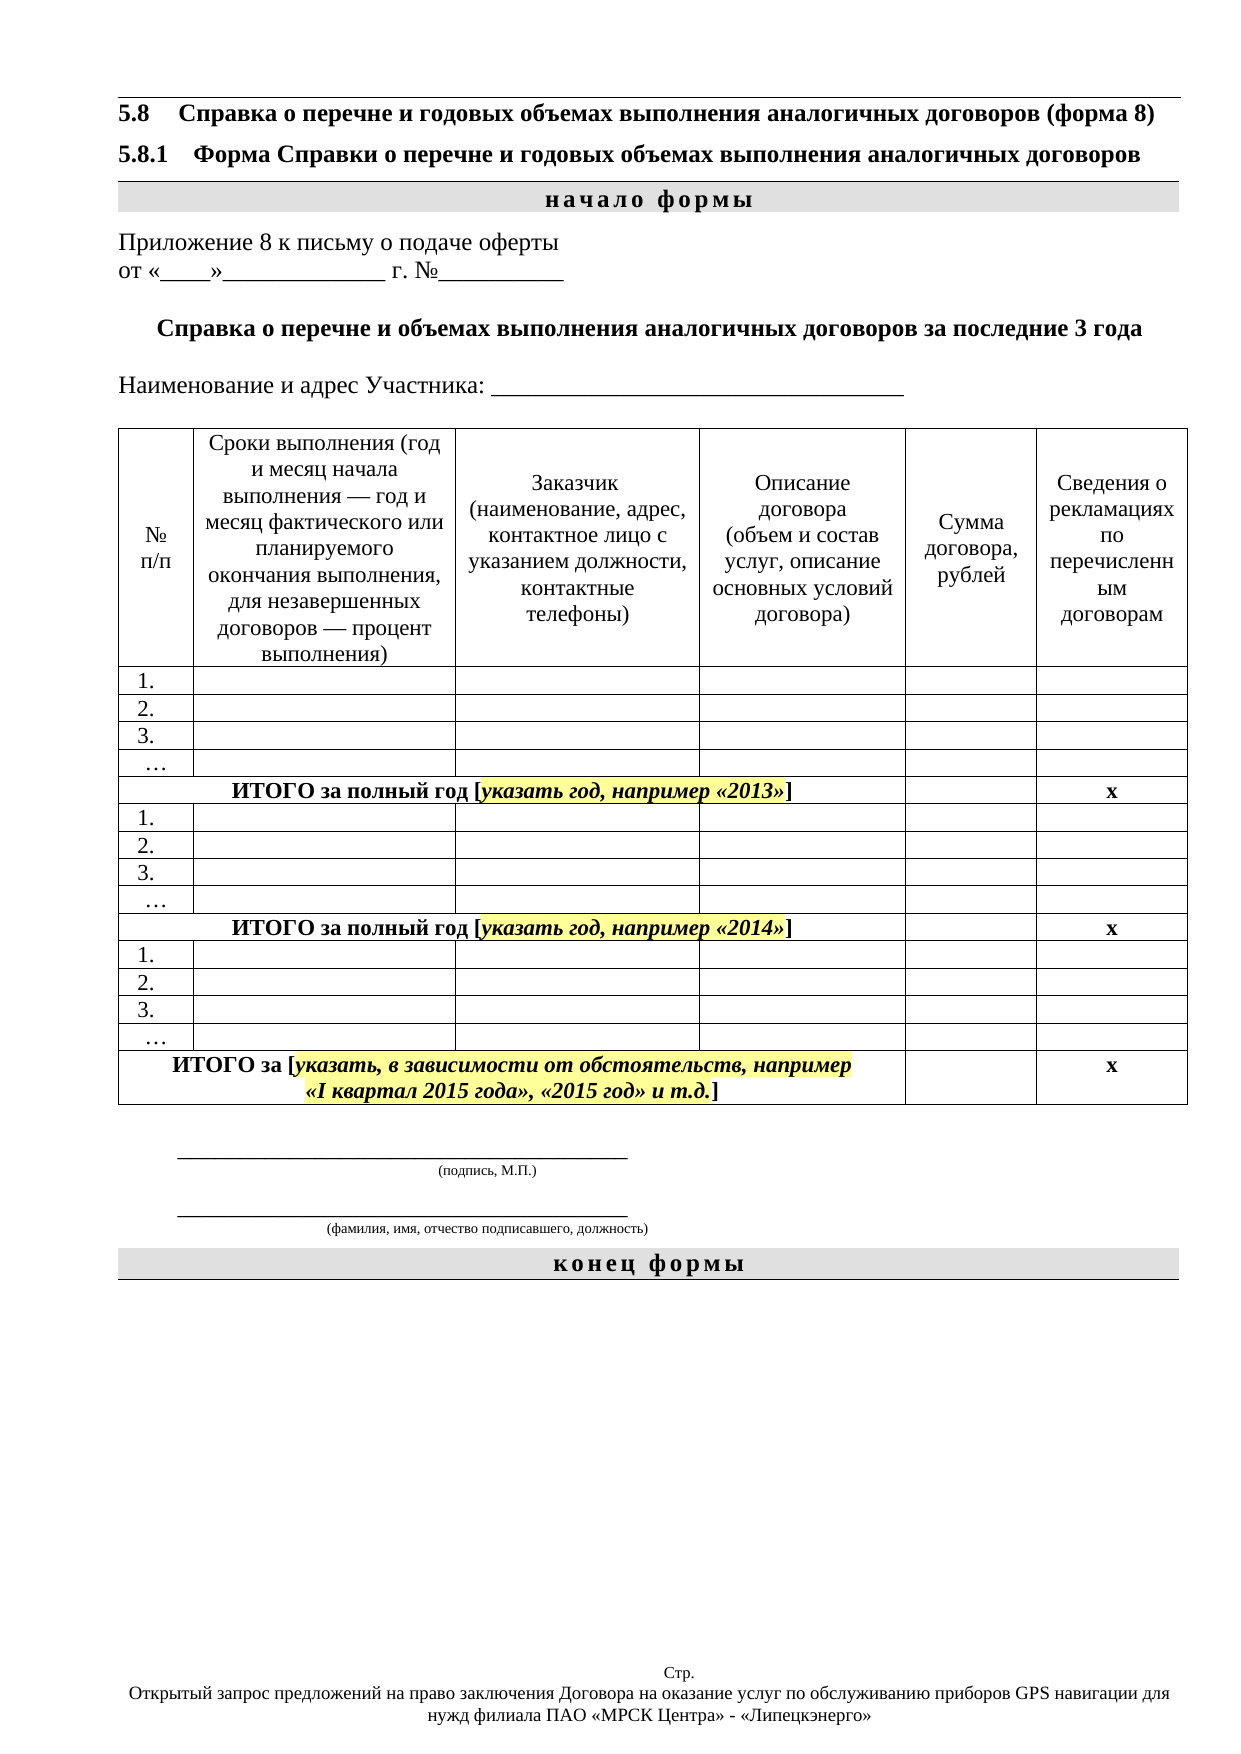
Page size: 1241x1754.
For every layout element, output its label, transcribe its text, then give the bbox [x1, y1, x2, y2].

table_cell [700, 722, 905, 748]
table_cell [456, 695, 699, 721]
table_cell [119, 804, 193, 831]
table_cell [194, 804, 455, 831]
table_cell [119, 667, 193, 694]
table_cell [456, 969, 699, 995]
table_cell [906, 777, 1036, 803]
table_cell [1037, 722, 1187, 748]
table_cell [1037, 996, 1187, 1022]
table_cell [700, 695, 905, 721]
table_cell [456, 832, 699, 858]
table_cell [194, 859, 455, 885]
table_cell [1037, 804, 1187, 831]
table_cell [906, 667, 1036, 694]
table_header Заказчик (наименование, адрес, контактное лицо с указанием должности, контактные телефоны) [456, 429, 699, 666]
table_cell [906, 859, 1036, 885]
table_header Сумма договора, рублей [906, 429, 1036, 666]
table_cell ИТОГО за полный год [указать год, например «2014»] [785, 914, 905, 940]
table_cell [906, 996, 1036, 1022]
table_cell … [119, 886, 193, 913]
table_cell [906, 832, 1036, 858]
table_cell [1037, 667, 1187, 694]
table_cell [194, 695, 455, 721]
table_cell [194, 667, 455, 694]
table_cell [119, 941, 193, 968]
table_cell [906, 914, 1036, 940]
text конец формы [118, 1248, 1179, 1279]
table_cell [119, 996, 193, 1022]
table_cell [906, 941, 1036, 968]
subtitle Форма Справки о перечне и годовых объемах выполнения аналогичных договоров [118, 139, 1181, 168]
table_cell [906, 750, 1036, 776]
table_cell ИТОГО за полный год [указать год, например «2014»] [119, 914, 481, 940]
text Приложение 8 к письму о подаче оферты от «____»_____________ г. №__________ [118, 227, 1181, 284]
table_header № п/п [119, 429, 193, 666]
table_cell [456, 886, 699, 913]
table_cell [194, 996, 455, 1022]
table_cell [700, 996, 905, 1022]
table_cell [700, 1024, 905, 1050]
table_cell ИТОГО за полный год [указать год, например «2013»] [785, 777, 905, 803]
table_cell ИТОГО за [указать, в зависимости от обстоятельств, например «I квартал 2015 года», «2015 год» и т.д.] [119, 1051, 305, 1103]
table_header Сведения о рекламациях по перечисленным договорам [1037, 429, 1187, 666]
table_cell [700, 750, 905, 776]
text ____________________________________ [118, 1133, 1181, 1162]
table_cell [1037, 886, 1187, 913]
table_cell [456, 804, 699, 831]
table_cell [906, 969, 1036, 995]
table_cell [906, 804, 1036, 831]
table_cell [700, 886, 905, 913]
table_cell [456, 859, 699, 885]
table_cell [194, 832, 455, 858]
table_header Описание договора (объем и состав услуг, описание основных условий договора) [700, 429, 905, 666]
table_cell [700, 969, 905, 995]
table_cell [119, 722, 193, 748]
table_cell [700, 941, 905, 968]
table_cell [1037, 695, 1187, 721]
table_cell х [1037, 777, 1187, 803]
table_cell … [119, 750, 193, 776]
subtitle Справка о перечне и годовых объемах выполнения аналогичных договоров (форма 8) [118, 98, 1181, 127]
table_cell [194, 969, 455, 995]
text (фамилия, имя, отчество подписавшего, должность) [118, 1219, 797, 1248]
table_cell [194, 886, 455, 913]
table_cell [194, 750, 455, 776]
text Справка о перечне и объемах выполнения аналогичных договоров за последние 3 года [118, 313, 1181, 342]
table_cell [194, 722, 455, 748]
text начало формы [118, 182, 1179, 212]
table_cell [1037, 1024, 1187, 1050]
table_cell [119, 695, 193, 721]
table_cell [906, 695, 1036, 721]
table_cell [906, 886, 1036, 913]
table_cell ИТОГО за полный год [указать год, например «2013»] [119, 777, 481, 803]
table_cell [456, 667, 699, 694]
table_cell [456, 996, 699, 1022]
table_cell … [119, 1024, 193, 1050]
table_cell [1037, 750, 1187, 776]
table_cell [456, 941, 699, 968]
table_cell х [1037, 1051, 1187, 1103]
table_cell [194, 1024, 455, 1050]
text ____________________________________ [118, 1191, 1181, 1219]
table_cell [1037, 832, 1187, 858]
table_cell [1037, 941, 1187, 968]
table_cell ИТОГО за [указать, в зависимости от обстоятельств, например «I квартал 2015 года», «2015 год» и т.д.] [711, 1051, 905, 1103]
table_cell [456, 722, 699, 748]
table_cell х [1037, 914, 1187, 940]
text Наименование и адрес Участника: _________________________________ [118, 371, 1181, 399]
table_cell [1037, 859, 1187, 885]
table_cell [194, 941, 455, 968]
table_cell [1037, 969, 1187, 995]
table_cell [119, 969, 193, 995]
table_cell [119, 859, 193, 885]
table_cell [906, 1024, 1036, 1050]
table_cell [906, 1051, 1036, 1103]
table_header Сроки выполнения (год и месяц начала выполнения — год и месяц фактического или планируемого окончания выполнения, для незавершенных договоров — процент выполнения) [194, 429, 455, 666]
table_cell [700, 804, 905, 831]
text (подпись, М.П.) [118, 1162, 797, 1191]
table_cell [456, 1024, 699, 1050]
table_cell [700, 832, 905, 858]
table_cell [119, 832, 193, 858]
table_cell [456, 750, 699, 776]
table_cell [700, 859, 905, 885]
table_cell [906, 722, 1036, 748]
table_cell [700, 667, 905, 694]
